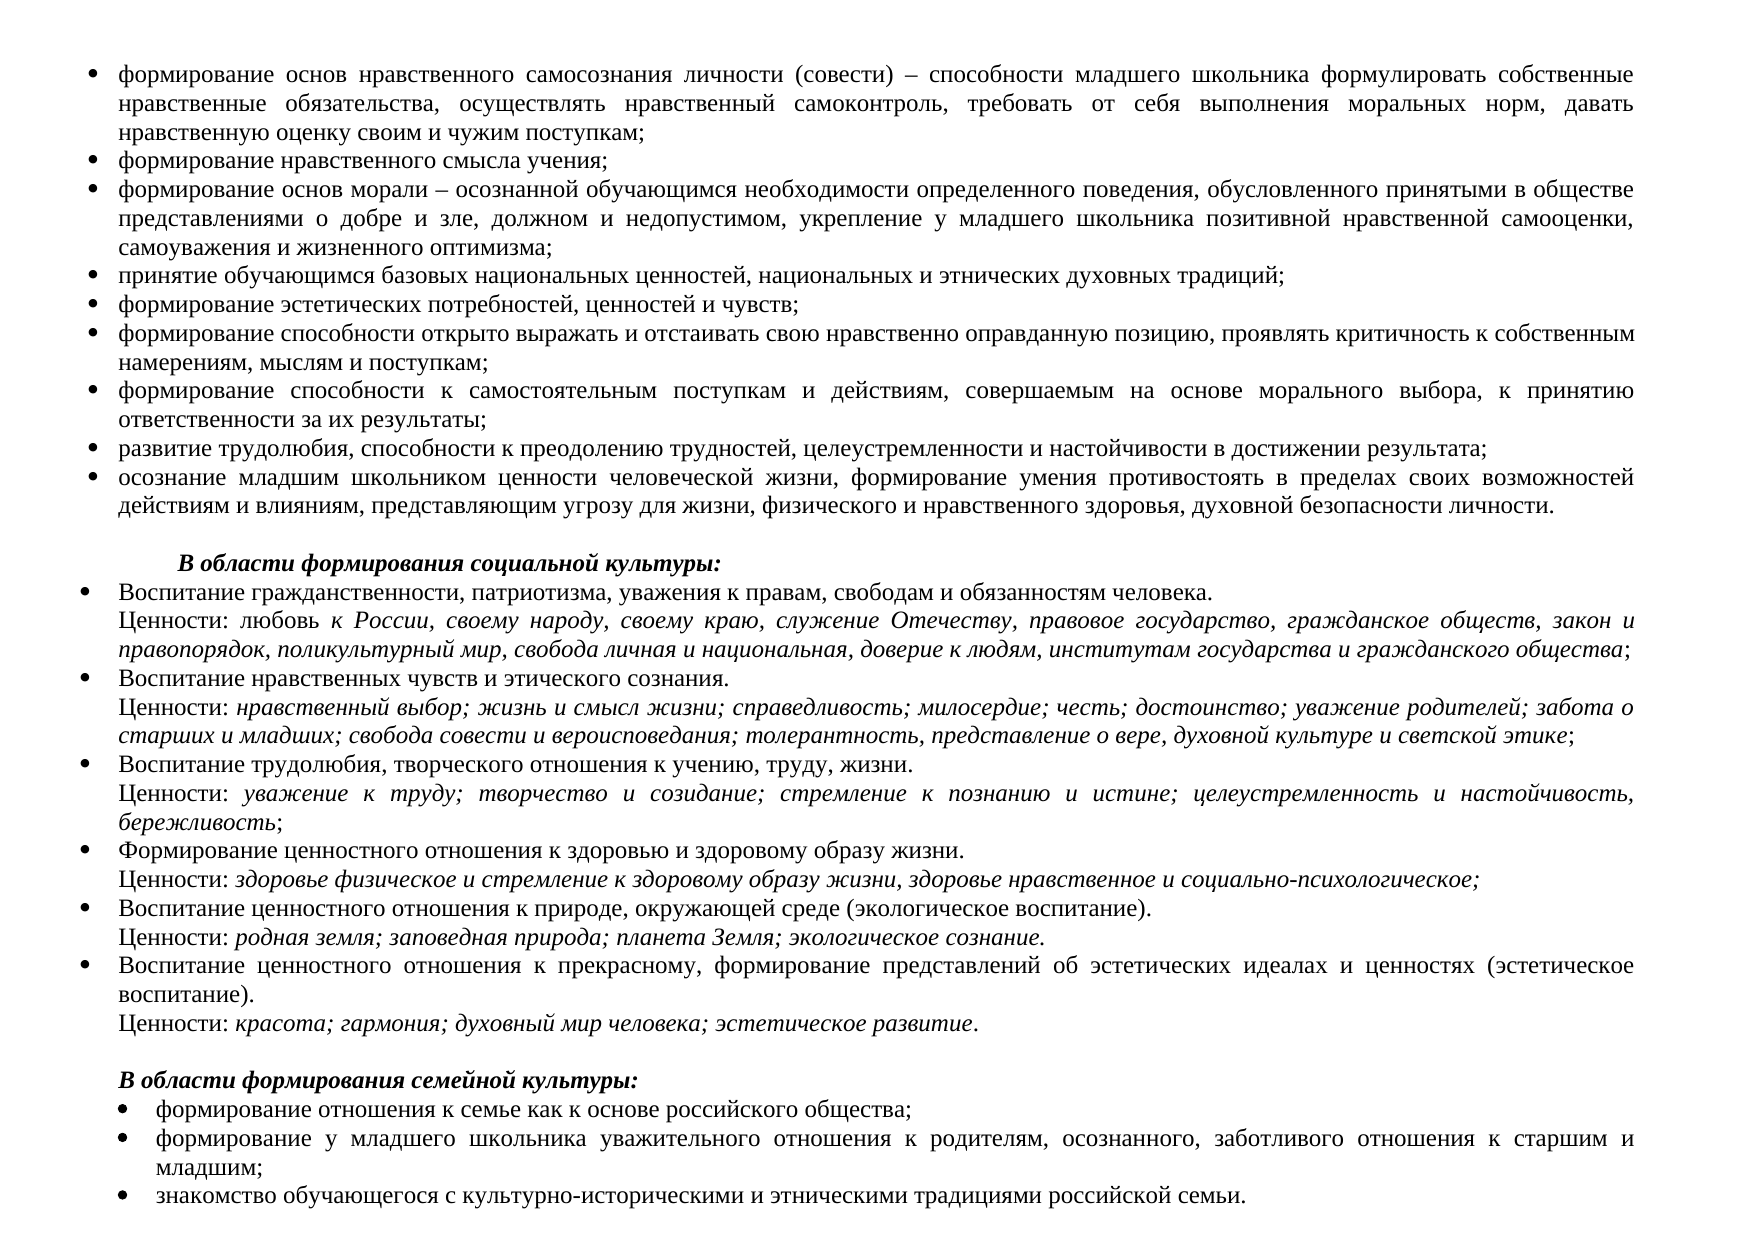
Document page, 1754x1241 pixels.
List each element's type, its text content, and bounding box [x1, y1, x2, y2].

list Воспитание ценностного отношения к прекрасному, формирование представлений об эстетических идеалах и ценностях (эстетическое воспитание). [81, 950, 1636, 1008]
text Ценности: родная земля; заповедная природа; планета Земля; экологическое сознание. [118, 922, 1636, 950]
text В области формирования социальной культуры: [118, 548, 1636, 577]
list Воспитание нравственных чувств и этического сознания. [81, 663, 1636, 692]
list формирование способности к самостоятельным поступкам и действиям, совершаемым на основе морального выбора, к принятию ответственности за их результаты; [88, 375, 1636, 433]
text Ценности: красота; гармония; духовный мир человека; эстетическое развитие. [118, 1008, 1636, 1037]
list знакомство обучающегося с культурно-историческими и этническими традициями российской семьи. [118, 1180, 1636, 1209]
list Формирование ценностного отношения к здоровью и здоровому образу жизни. [81, 835, 1636, 864]
list формирование основ нравственного самосознания личности (совести) – способности младшего школьника формулировать собственные нравственные обязательства, осуществлять нравственный самоконтроль, требовать от себя выполнения моральных норм, давать нравственную оценку своим и чужим поступкам; [88, 59, 1636, 145]
text Ценности: любовь к России, своему народу, своему краю, служение Отечеству, правовое государство, гражданское обществ, закон и правопорядок, поликультурный мир, свобода личная и национальная, доверие к людям, институтам государства и гражданского общества; [118, 605, 1636, 663]
list осознание младшим школьником ценности человеческой жизни, формирование умения противостоять в пределах своих возможностей действиям и влияниям, представляющим угрозу для жизни, физического и нравственного здоровья, духовной безопасности личности. [88, 462, 1636, 519]
list Воспитание трудолюбия, творческого отношения к учению, труду, жизни. [81, 749, 1636, 778]
text В области формирования семейной культуры: [118, 1065, 1636, 1094]
list формирование основ морали – осознанной обучающимся необходимости определенного поведения, обусловленного принятыми в обществе представлениями о добре и зле, должном и недопустимом, укрепление у младшего школьника позитивной нравственной самооценки, самоуважения и жизненного оптимизма; [88, 174, 1636, 260]
list формирование нравственного смысла учения; [89, 145, 1636, 174]
list Воспитание ценностного отношения к природе, окружающей среде (экологическое воспитание). [81, 893, 1636, 922]
list формирование отношения к семье как к основе российского общества; [118, 1094, 1636, 1123]
list принятие обучающимся базовых национальных ценностей, национальных и этнических духовных традиций; [88, 260, 1636, 289]
list формирование эстетических потребностей, ценностей и чувств; [88, 289, 1636, 318]
list Воспитание гражданственности, патриотизма, уважения к правам, свободам и обязанностям человека. [81, 577, 1636, 605]
text Ценности: здоровье физическое и стремление к здоровому образу жизни, здоровье нравственное и социально-психологическое; [118, 864, 1636, 893]
text Ценности: уважение к труду; творчество и созидание; стремление к познанию и истине; целеустремленность и настойчивость, бережливость; [118, 778, 1636, 835]
list развитие трудолюбия, способности к преодолению трудностей, целеустремленности и настойчивости в достижении результата; [88, 433, 1636, 462]
text Ценности: нравственный выбор; жизнь и смысл жизни; справедливость; милосердие; честь; достоинство; уважение родителей; забота о старших и младших; свобода совести и вероисповедания; толерантность, представление о вере, духовной культуре и светской этике; [118, 692, 1636, 749]
list формирование у младшего школьника уважительного отношения к родителям, осознанного, заботливого отношения к старшим и младшим; [118, 1123, 1636, 1180]
list формирование способности открыто выражать и отстаивать свою нравственно оправданную позицию, проявлять критичность к собственным намерениям, мыслям и поступкам; [88, 318, 1636, 375]
